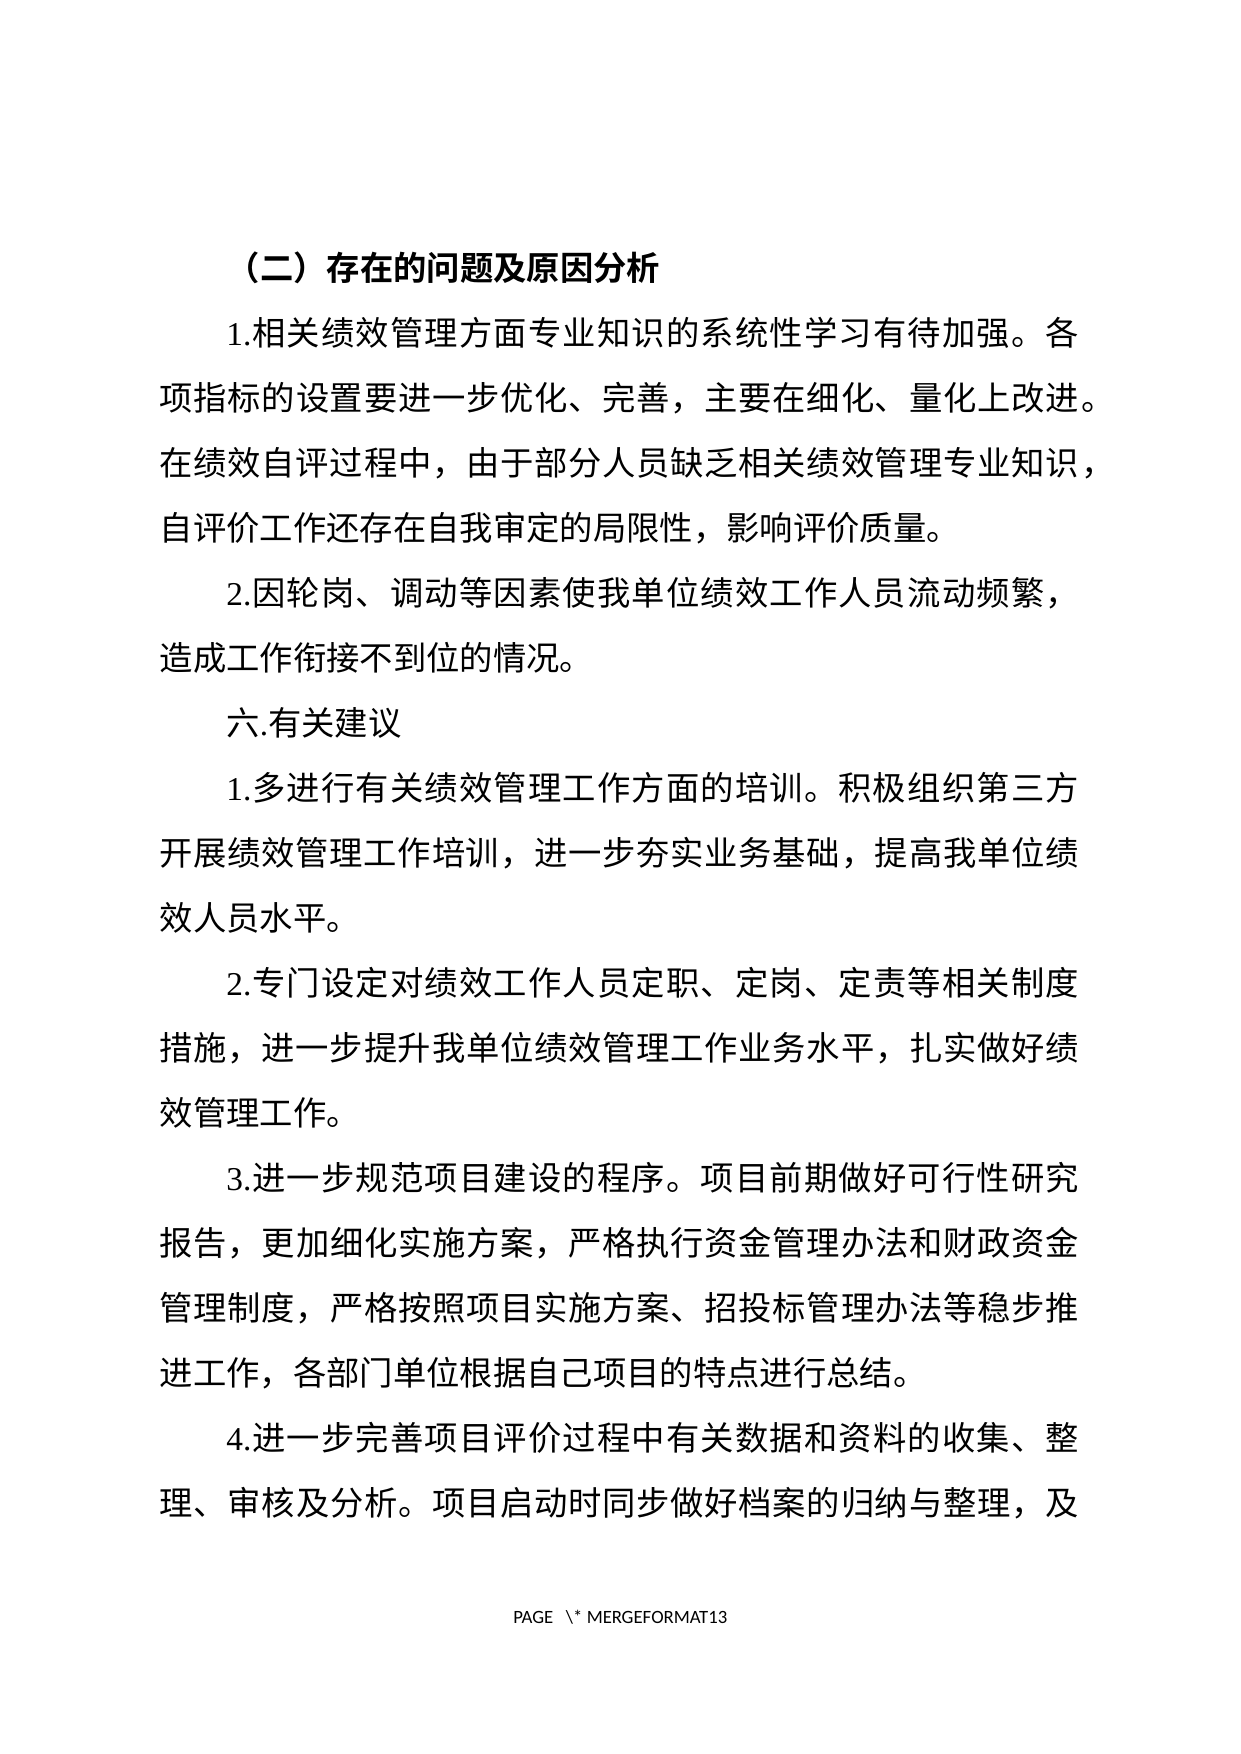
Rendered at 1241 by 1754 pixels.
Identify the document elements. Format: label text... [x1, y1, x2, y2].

text 1.相关绩效管理方面专业知识的系统性学习有待加强。各项指标的设置要进一步优化、完善，主要在细化、量化上改进。在绩效自评过程中，由于部分人员缺乏相关绩效管理专业知识，自评价工作还存在自我审定的局限性，影响评价质量。 [159, 298, 1081, 558]
text 六.有关建议 [159, 688, 1081, 753]
text 2.专门设定对绩效工作人员定职、定岗、定责等相关制度措施，进一步提升我单位绩效管理工作业务水平，扎实做好绩效管理工作。 [159, 948, 1081, 1143]
text 1.多进行有关绩效管理工作方面的培训。积极组织第三方开展绩效管理工作培训，进一步夯实业务基础，提高我单位绩效人员水平。 [159, 753, 1081, 948]
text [159, 1403, 1081, 1533]
text 2.因轮岗、调动等因素使我单位绩效工作人员流动频繁，造成工作衔接不到位的情况。 [159, 558, 1081, 688]
text 3.进一步规范项目建设的程序。项目前期做好可行性研究报告，更加细化实施方案，严格执行资金管理办法和财政资金管理制度，严格按照项目实施方案、招投标管理办法等稳步推进工作，各部门单位根据自己项目的特点进行总结。 [159, 1143, 1081, 1403]
list 存在的问题及原因分析 [159, 233, 1081, 298]
